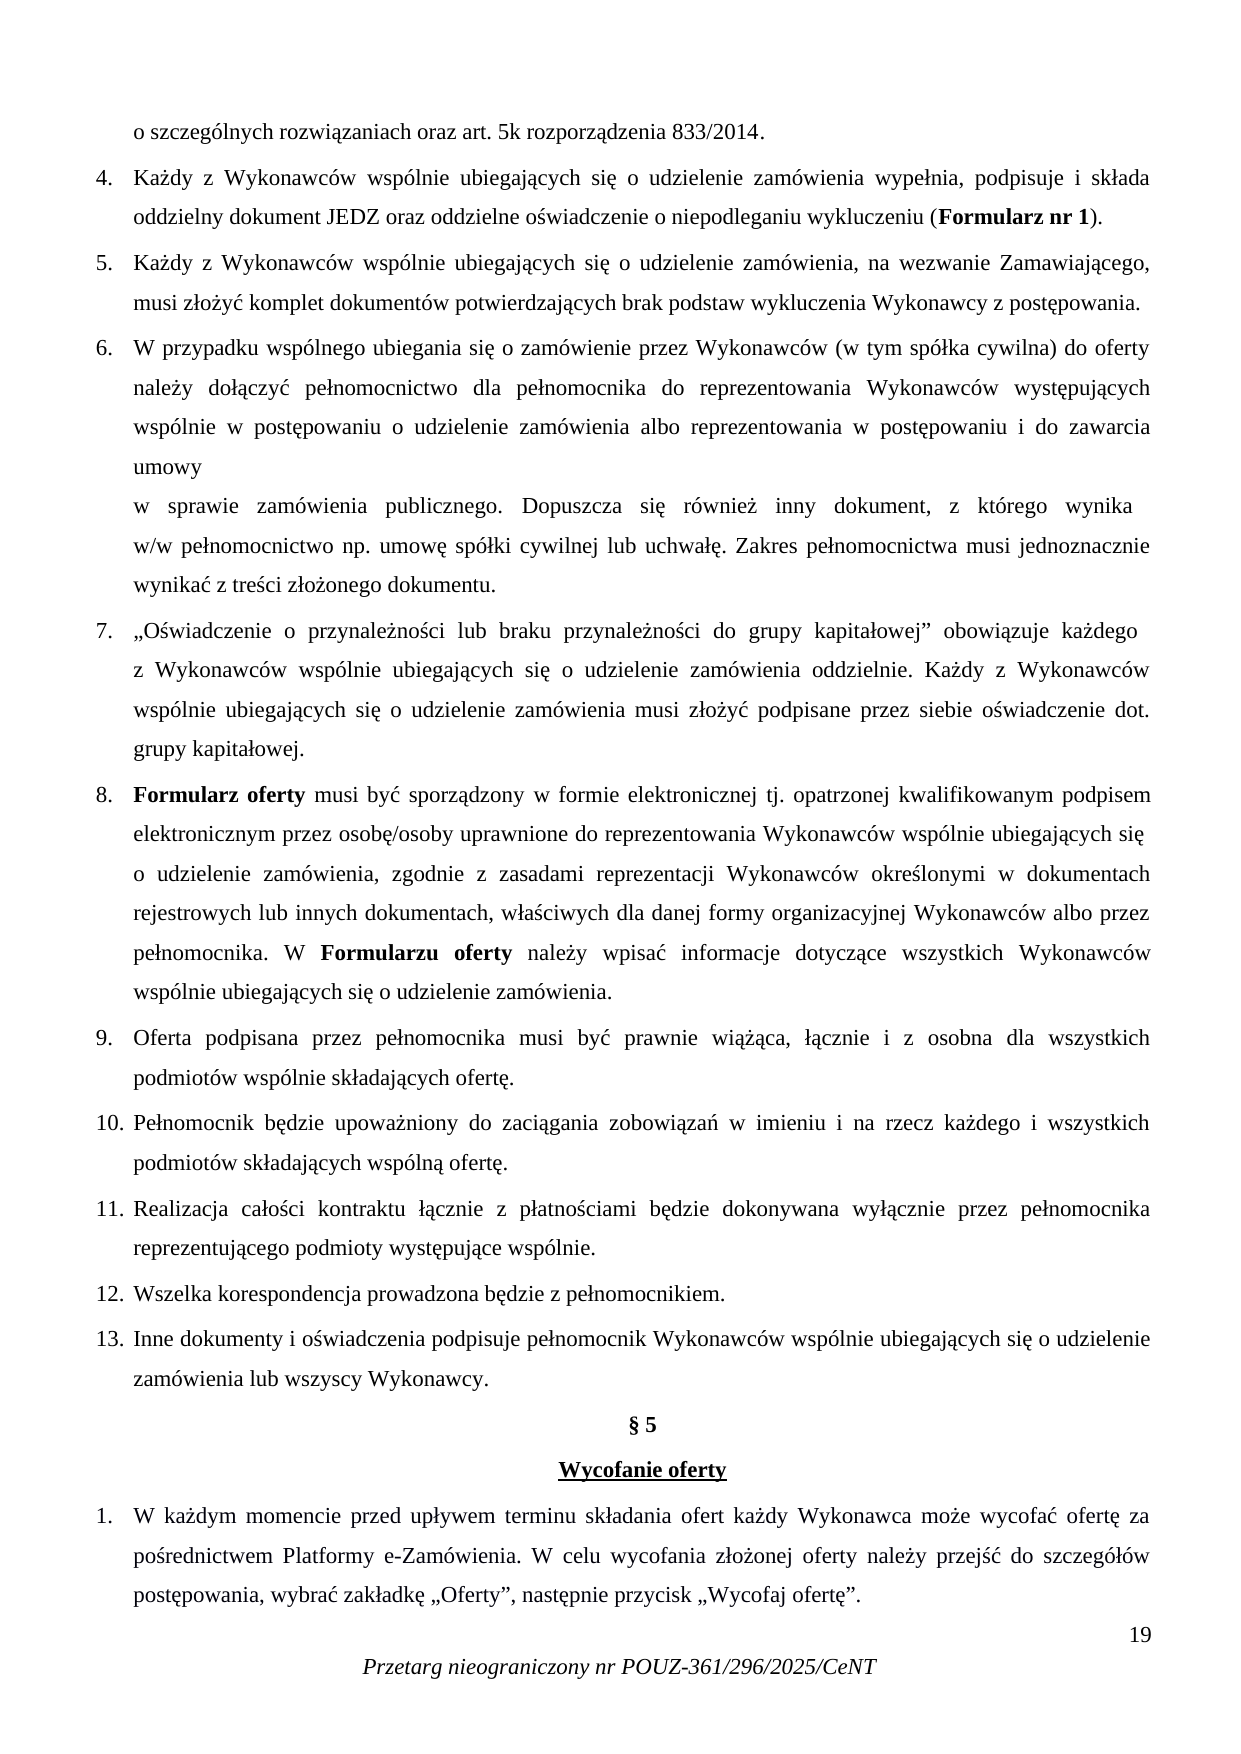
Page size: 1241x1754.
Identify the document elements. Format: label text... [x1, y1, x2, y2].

list Wszelka korespondencja prowadzona będzie z pełnomocnikiem. [96, 1280, 1152, 1306]
list Formularz oferty musi być sporządzony w formie elektronicznej tj. opatrzonej kwalifikowanym podpisem elektronicznym przez osobę/osoby uprawnione do reprezentowania Wykonawców wspólnie ubiegających się o udzielenie zamówienia, zgodnie z zasadami reprezentacji Wykonawców określonymi w dokumentach rejestrowych lub innych dokumentach, właściwych dla danej formy organizacyjnej Wykonawców albo przez pełnomocnika. W Formularzu oferty należy wpisać informacje dotyczące wszystkich Wykonawców wspólnie ubiegających się o udzielenie zamówienia. [96, 781, 1152, 1005]
list Każdy z Wykonawców wspólnie ubiegających się o udzielenie zamówienia wypełnia, podpisuje i składa oddzielny dokument JEDZ oraz oddzielne oświadczenie o niepodleganiu wykluczeniu (Formularz nr 1). [96, 164, 1152, 230]
list W każdym momencie przed upływem terminu składania ofert każdy Wykonawca może wycofać ofertę za pośrednictwem Platformy e-Zamówienia. W celu wycofania złożonej oferty należy przejść do szczegółów postępowania, wybrać zakładkę „Oferty”, następnie przycisk „Wycofaj ofertę”. [96, 1502, 1152, 1607]
list Każdy z Wykonawców wspólnie ubiegających się o udzielenie zamówienia, na wezwanie Zamawiającego, musi złożyć komplet dokumentów potwierdzających brak podstaw wykluczenia Wykonawcy z postępowania. [96, 249, 1152, 315]
list W przypadku wspólnego ubiegania się o zamówienie przez Wykonawców (w tym spółka cywilna) do oferty należy dołączyć pełnomocnictwo dla pełnomocnika do reprezentowania Wykonawców występujących wspólnie w postępowaniu o udzielenie zamówienia albo reprezentowania w postępowaniu i do zawarcia umowy w sprawie zamówienia publicznego. Dopuszcza się również inny dokument, z którego wynika w/w pełnomocnictwo np. umowę spółki cywilnej lub uchwałę. Zakres pełnomocnictwa musi jednoznacznie wynikać z treści złożonego dokumentu. [96, 334, 1152, 597]
list Oferta podpisana przez pełnomocnika musi być prawnie wiążąca, łącznie i z osobna dla wszystkich podmiotów wspólnie składających ofertę. [96, 1024, 1152, 1090]
list Realizacja całości kontraktu łącznie z płatnościami będzie dokonywana wyłącznie przez pełnomocnika reprezentującego podmioty występujące wspólnie. [96, 1194, 1152, 1260]
list Pełnomocnik będzie upoważniony do zaciągania zobowiązań w imieniu i na rzecz każdego i wszystkich podmiotów składających wspólną ofertę. [96, 1109, 1152, 1175]
list „Oświadczenie o przynależności lub braku przynależności do grupy kapitałowej” obowiązuje każdego z Wykonawców wspólnie ubiegających się o udzielenie zamówienia oddzielnie. Każdy z Wykonawców wspólnie ubiegających się o udzielenie zamówienia musi złożyć podpisane przez siebie oświadczenie dot. grupy kapitałowej. [96, 617, 1152, 762]
text § 5 [133, 1411, 1152, 1437]
list Inne dokumenty i oświadczenia podpisuje pełnomocnik Wykonawców wspólnie ubiegających się o udzielenie zamówienia lub wszyscy Wykonawcy. [96, 1326, 1152, 1391]
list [96, 118, 1152, 144]
text Wycofanie oferty [133, 1456, 1152, 1483]
